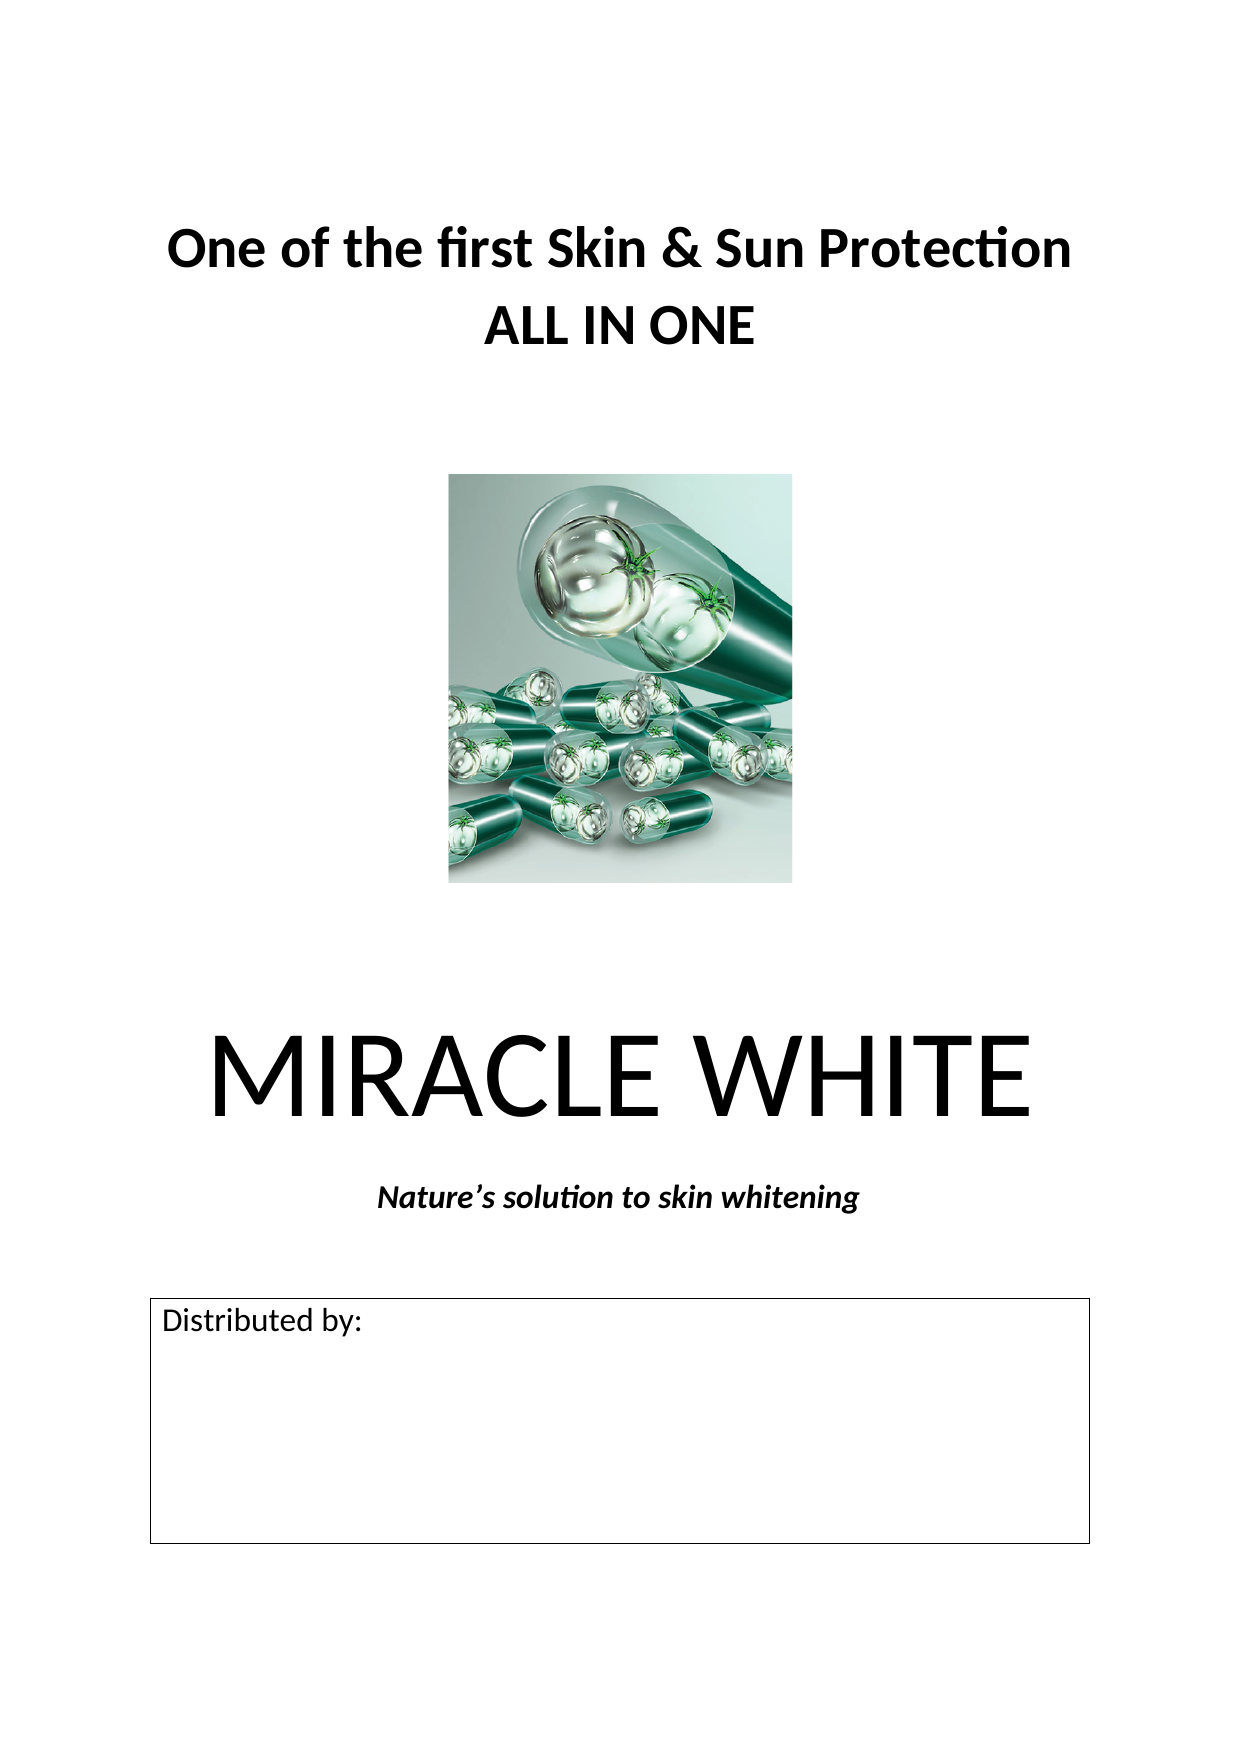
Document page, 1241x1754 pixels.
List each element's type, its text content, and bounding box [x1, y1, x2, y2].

text One of the first Skin & Sun Protection ALL IN ONE [150, 211, 1090, 359]
picture [353, 474, 887, 883]
table_header Distributed by: [151, 1299, 1089, 1543]
text MIRACLE WHITE [150, 995, 1090, 1147]
text Nature’s solution to skin whitening [150, 1176, 1090, 1217]
